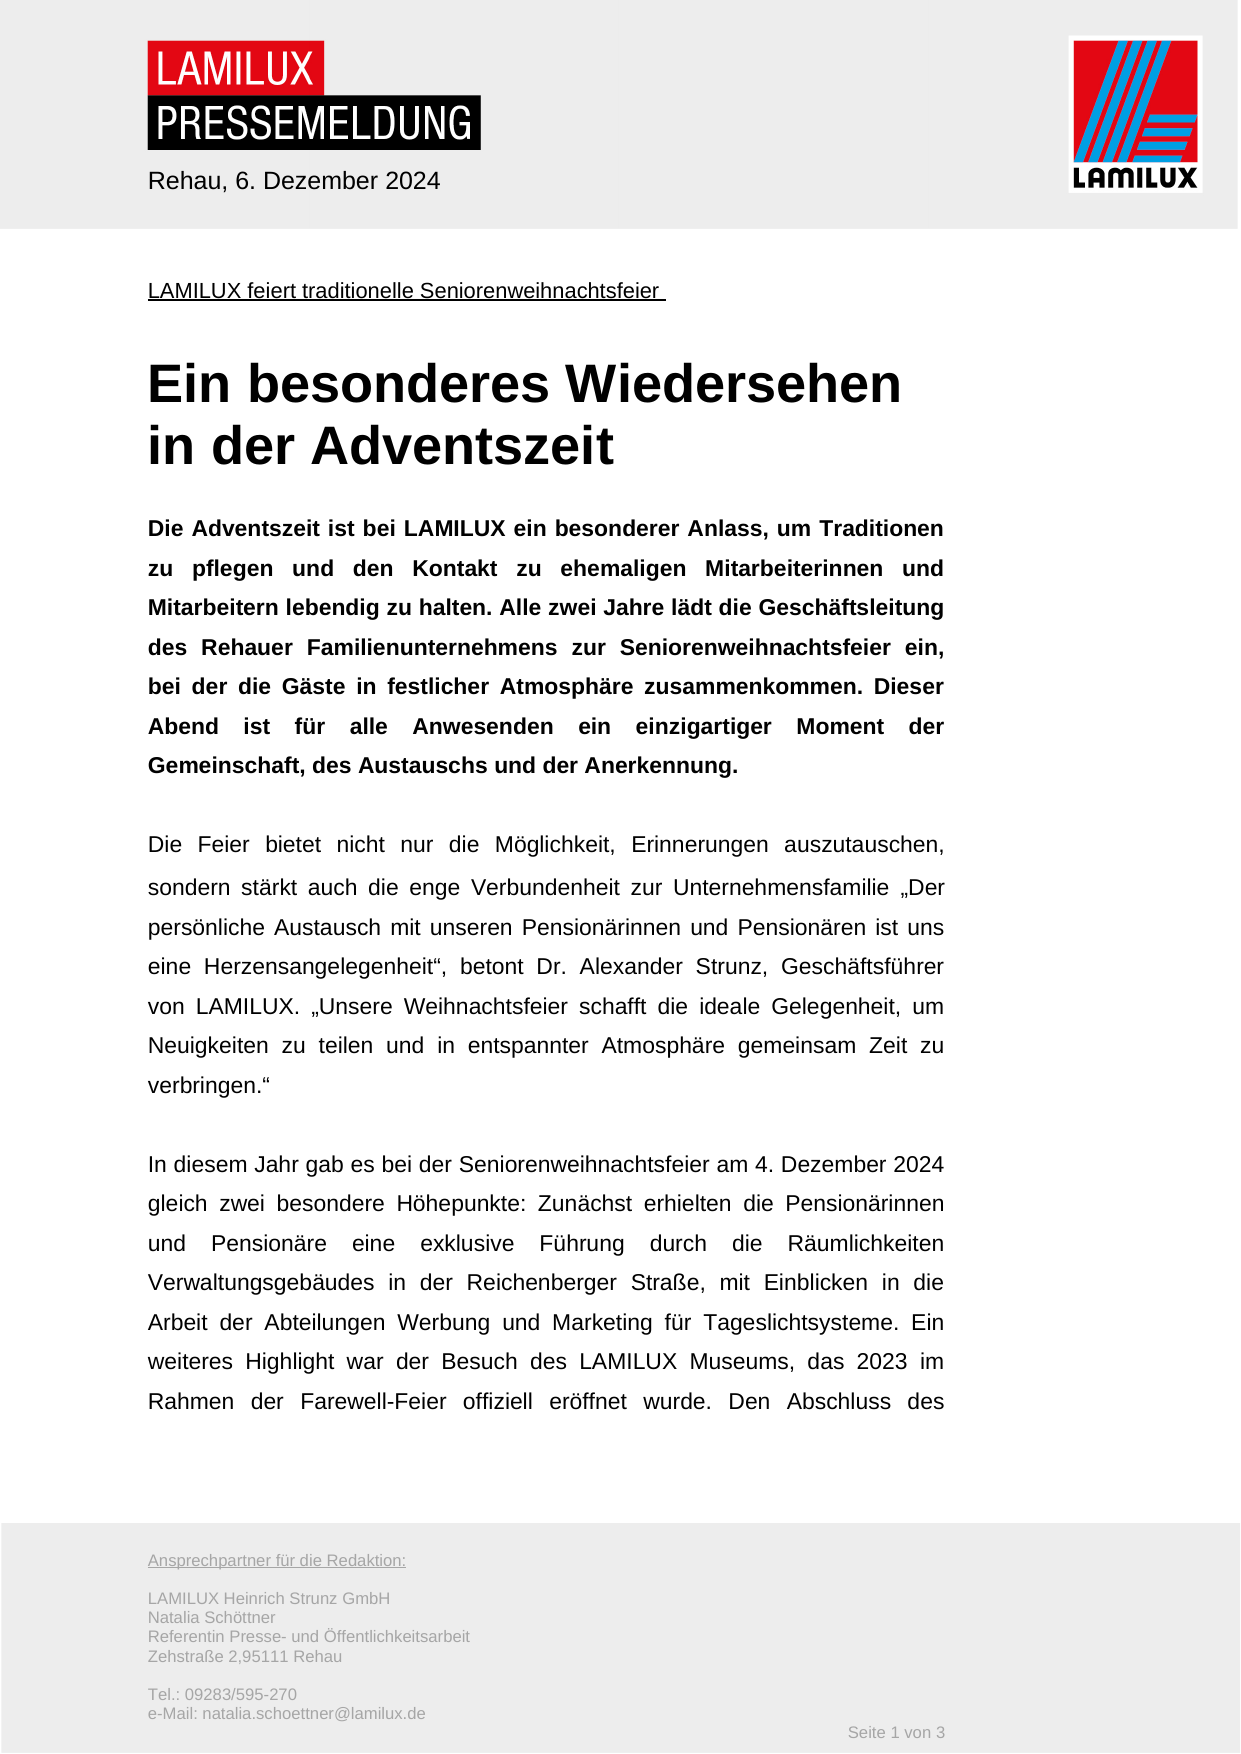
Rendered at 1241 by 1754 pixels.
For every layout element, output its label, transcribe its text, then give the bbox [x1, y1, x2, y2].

text Die Feier bietet nicht nur die Möglichkeit, Erinnerungen auszutauschen, sondern stärkt auch die enge Verbundenheit zur Unternehmensfamilie „Der persönliche Austausch mit unseren Pensionärinnen und Pensionären ist uns eine Herzensangelegenheit“, betont Dr. Alexander Strunz, Geschäftsführer von LAMILUX. „Unsere Weihnachtsfeier schafft die ideale Gelegenheit, um Neuigkeiten zu teilen und in entspannter Atmosphäre gemeinsam Zeit zu verbringen.“ [148, 831, 945, 1098]
picture [0, 0, 1238, 229]
text Ein besonderes Wiedersehen in der Adventszeit [148, 351, 945, 476]
text Die Adventszeit ist bei LAMILUX ein besonderer Anlass, um Traditionen zu pflegen und den Kontakt zu ehemaligen Mitarbeiterinnen und Mitarbeitern lebendig zu halten. Alle zwei Jahre lädt die Geschäftsleitung des Rehauer Familienunternehmens zur Seniorenweihnachtsfeier ein, bei der die Gäste in festlicher Atmosphäre zusammenkommen. Dieser Abend ist für alle Anwesenden ein einzigartiger Moment der Gemeinschaft, des Austauschs und der Anerkennung. [148, 515, 945, 779]
picture [1, 1523, 1241, 1753]
text LAMILUX feiert traditionelle Seniorenweihnachtsfeier [148, 278, 945, 303]
